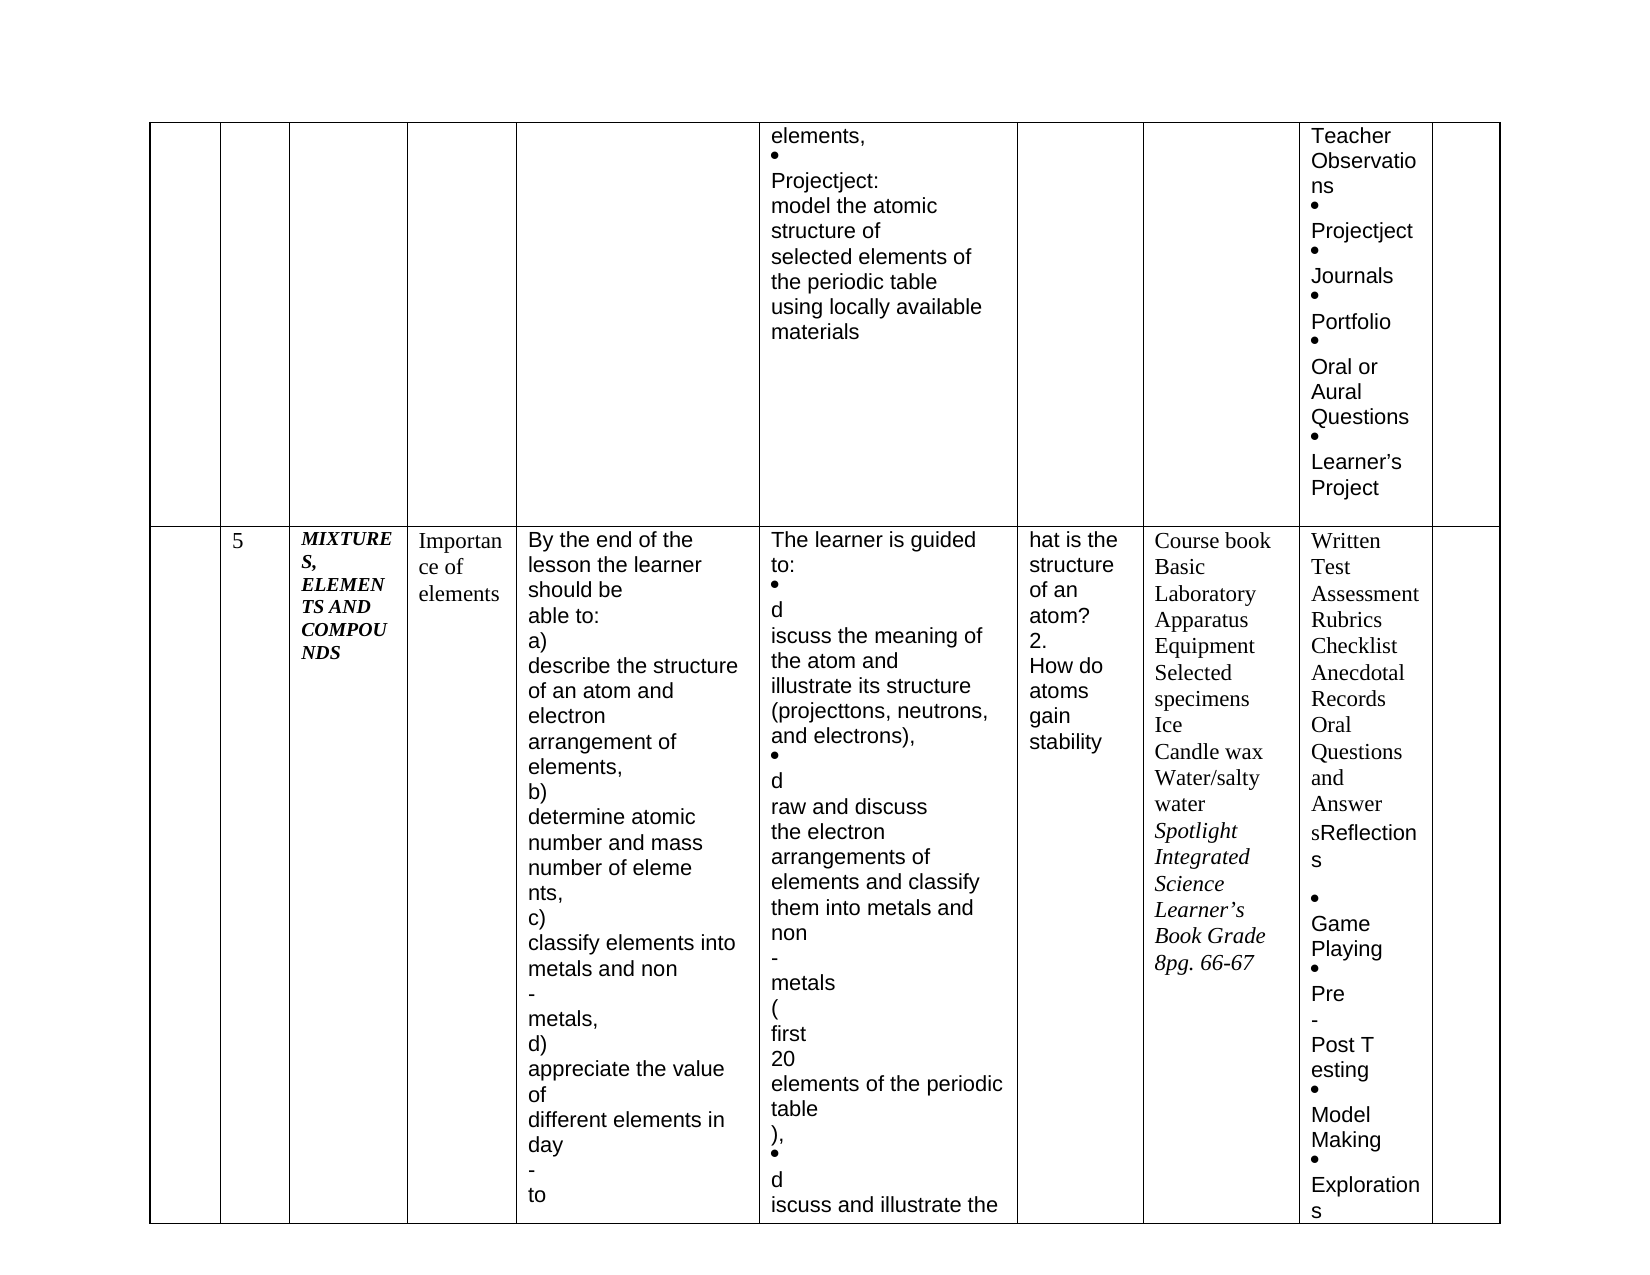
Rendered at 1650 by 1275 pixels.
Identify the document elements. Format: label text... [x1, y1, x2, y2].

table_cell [408, 123, 516, 526]
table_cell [1300, 527, 1432, 1223]
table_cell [408, 527, 516, 1223]
table_cell 5 [221, 527, 289, 1223]
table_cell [760, 123, 1017, 526]
table_cell [1433, 123, 1499, 526]
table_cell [1300, 123, 1432, 526]
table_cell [290, 527, 407, 1223]
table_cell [290, 123, 407, 526]
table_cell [1144, 527, 1299, 1223]
table_cell [1433, 527, 1499, 1223]
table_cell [517, 123, 759, 526]
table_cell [517, 527, 759, 1223]
table_cell 4 [221, 123, 289, 526]
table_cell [760, 527, 1017, 1223]
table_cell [1018, 123, 1143, 526]
table_cell [151, 123, 220, 526]
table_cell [1144, 123, 1299, 526]
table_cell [1018, 527, 1143, 1223]
table_cell [151, 527, 220, 1223]
